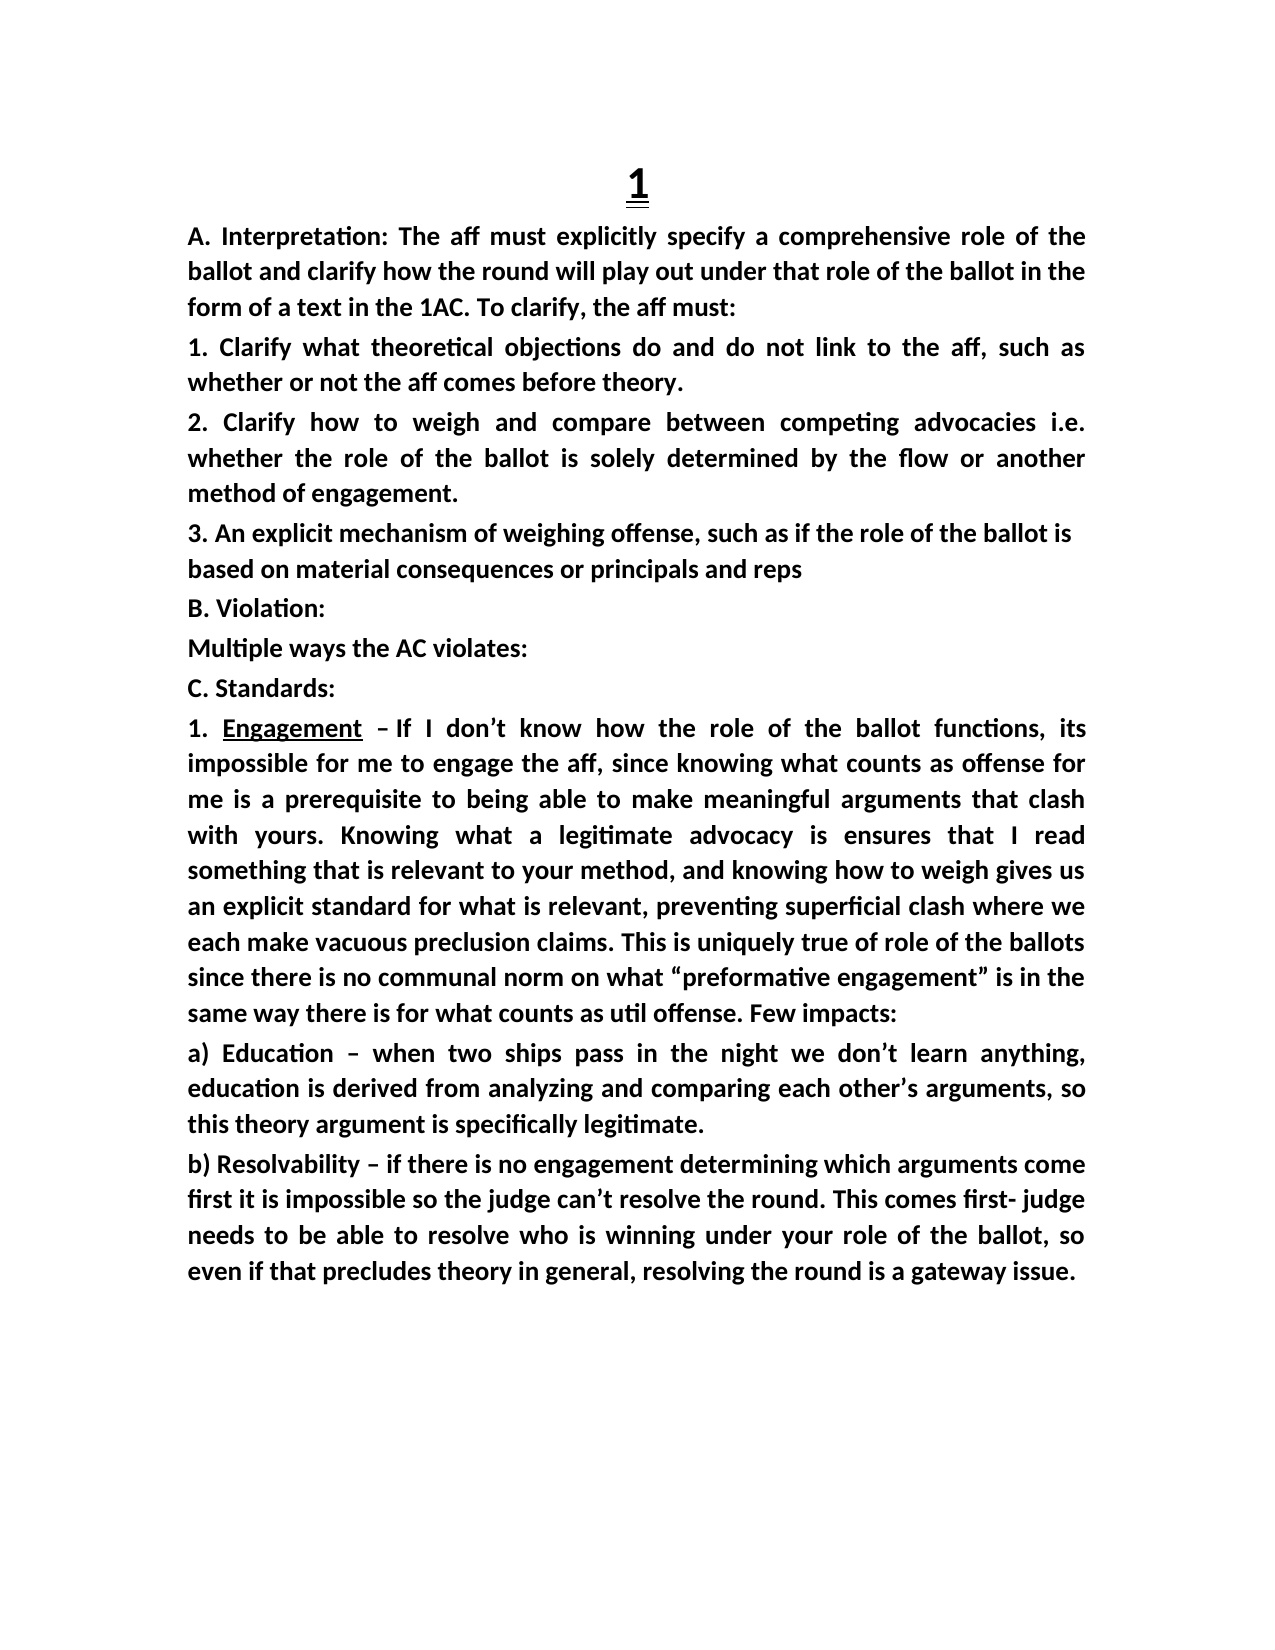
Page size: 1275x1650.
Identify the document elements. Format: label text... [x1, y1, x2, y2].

subtitle 1. Clarify what theoretical objections do and do not link to the aff, such as whether or not the aff comes before theory. [187, 330, 1087, 398]
subtitle 3. An explicit mechanism of weighing offense, such as if the role of the ballot is based on material consequences or principals and reps [187, 516, 1087, 585]
subtitle B. Violation: [187, 592, 1087, 624]
subtitle 1. Engagement – If I don’t know how the role of the ballot functions, its impossible for me to engage the aff, since knowing what counts as offense for me is a prerequisite to being able to make meaningful arguments that clash with yours. Knowing what a legitimate advocacy is ensures that I read something that is relevant to your method, and knowing how to weigh gives us an explicit standard for what is relevant, preventing superficial clash where we each make vacuous preclusion claims. This is uniquely true of role of the ballots since there is no communal norm on what “preformative engagement” is in the same way there is for what counts as util offense. Few impacts: [187, 711, 1087, 1029]
subtitle a) Education – when two ships pass in the night we don’t learn anything, education is derived from analyzing and comparing each other’s arguments, so this theory argument is specifically legitimate. [187, 1036, 1087, 1140]
subtitle b) Resolvability – if there is no engagement determining which arguments come first it is impossible so the judge can’t resolve the round. This comes first- judge needs to be able to resolve who is winning under your role of the ballot, so even if that precludes theory in general, resolving the round is a gateway issue. [187, 1147, 1087, 1287]
subtitle 2. Clarify how to weigh and compare between competing advocacies i.e. whether the role of the ballot is solely determined by the flow or another method of engagement. [187, 405, 1087, 509]
subtitle Multiple ways the AC violates: [187, 631, 1087, 664]
subtitle A. Interpretation: The aff must explicitly specify a comprehensive role of the ballot and clarify how the round will play out under that role of the ballot in the form of a text in the 1AC. To clarify, the aff must: [187, 219, 1087, 323]
subtitle C. Standards: [187, 671, 1087, 704]
subtitle 1 [187, 154, 1087, 210]
